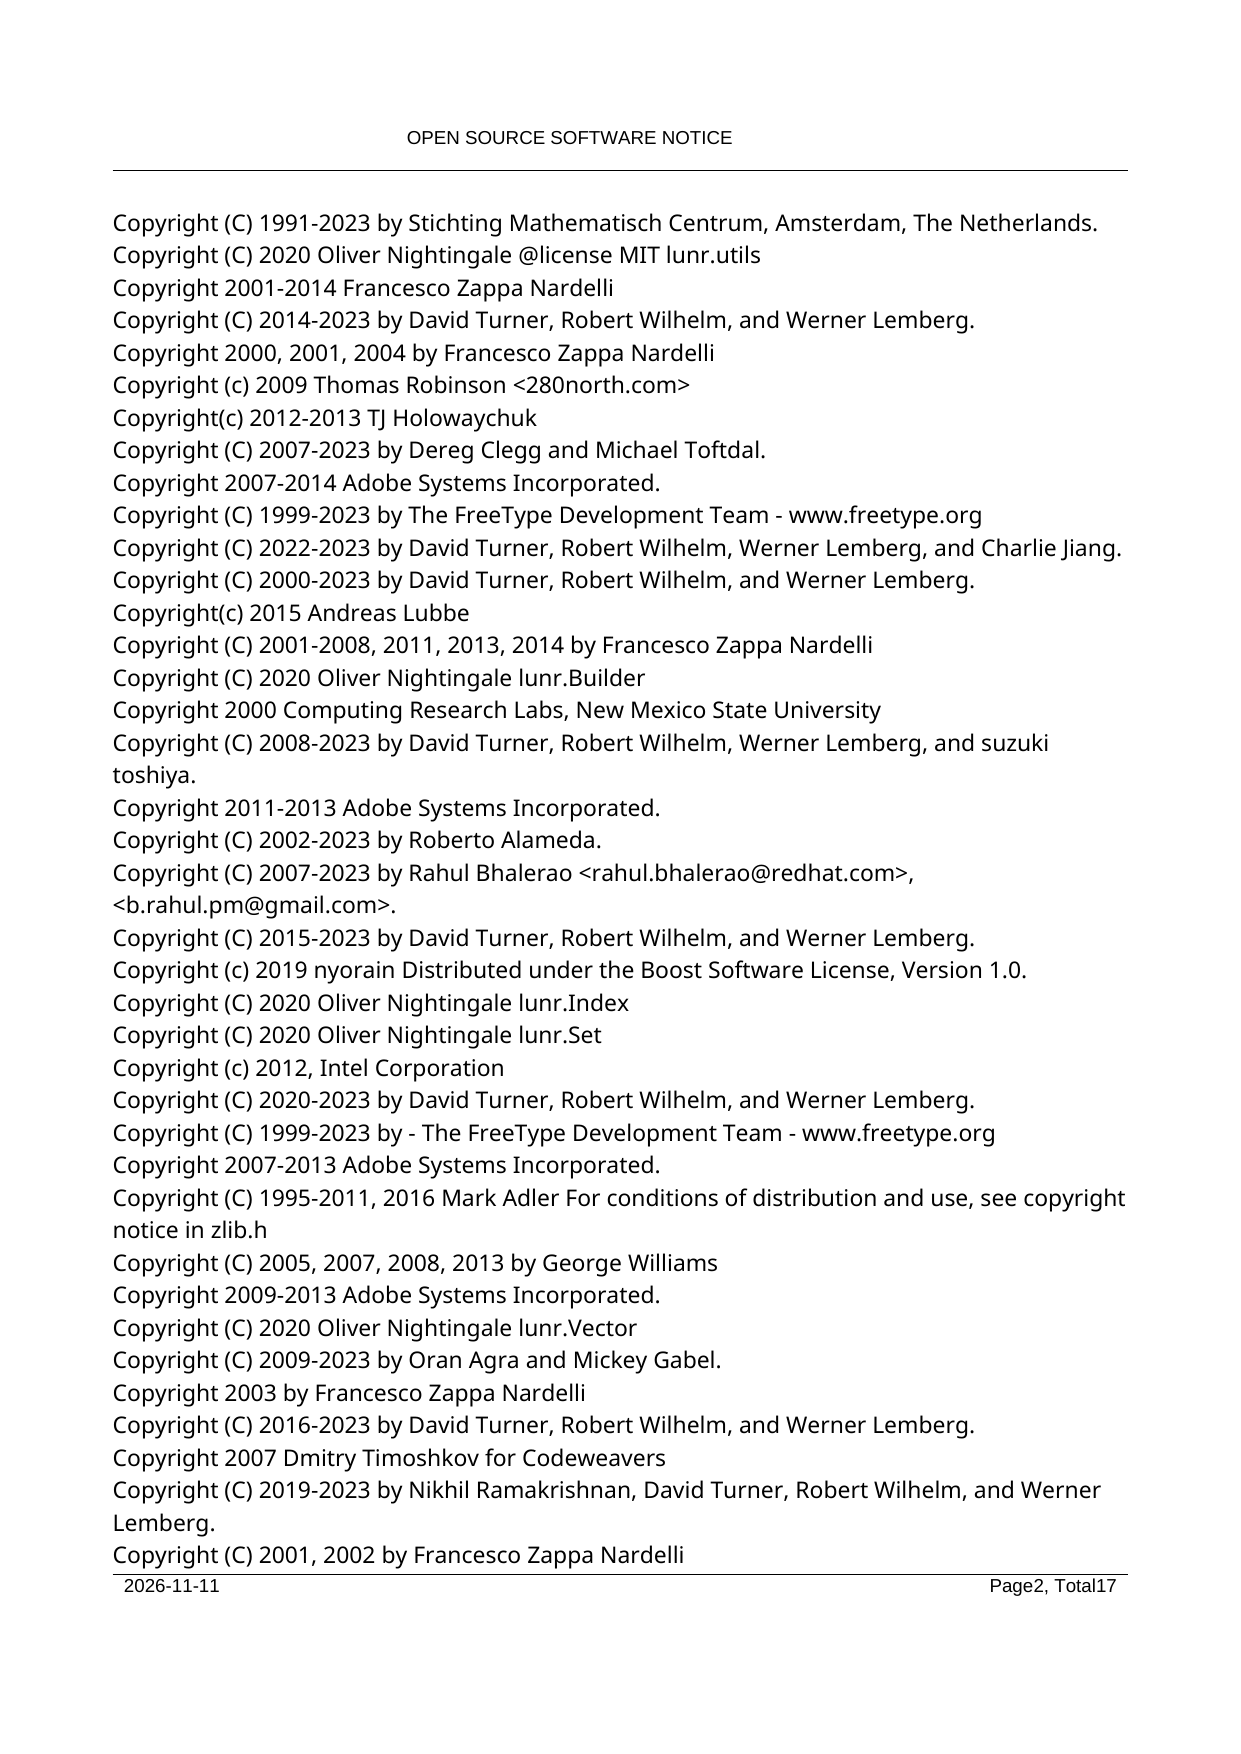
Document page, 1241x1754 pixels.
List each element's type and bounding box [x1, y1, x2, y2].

text [112, 206, 1128, 1571]
